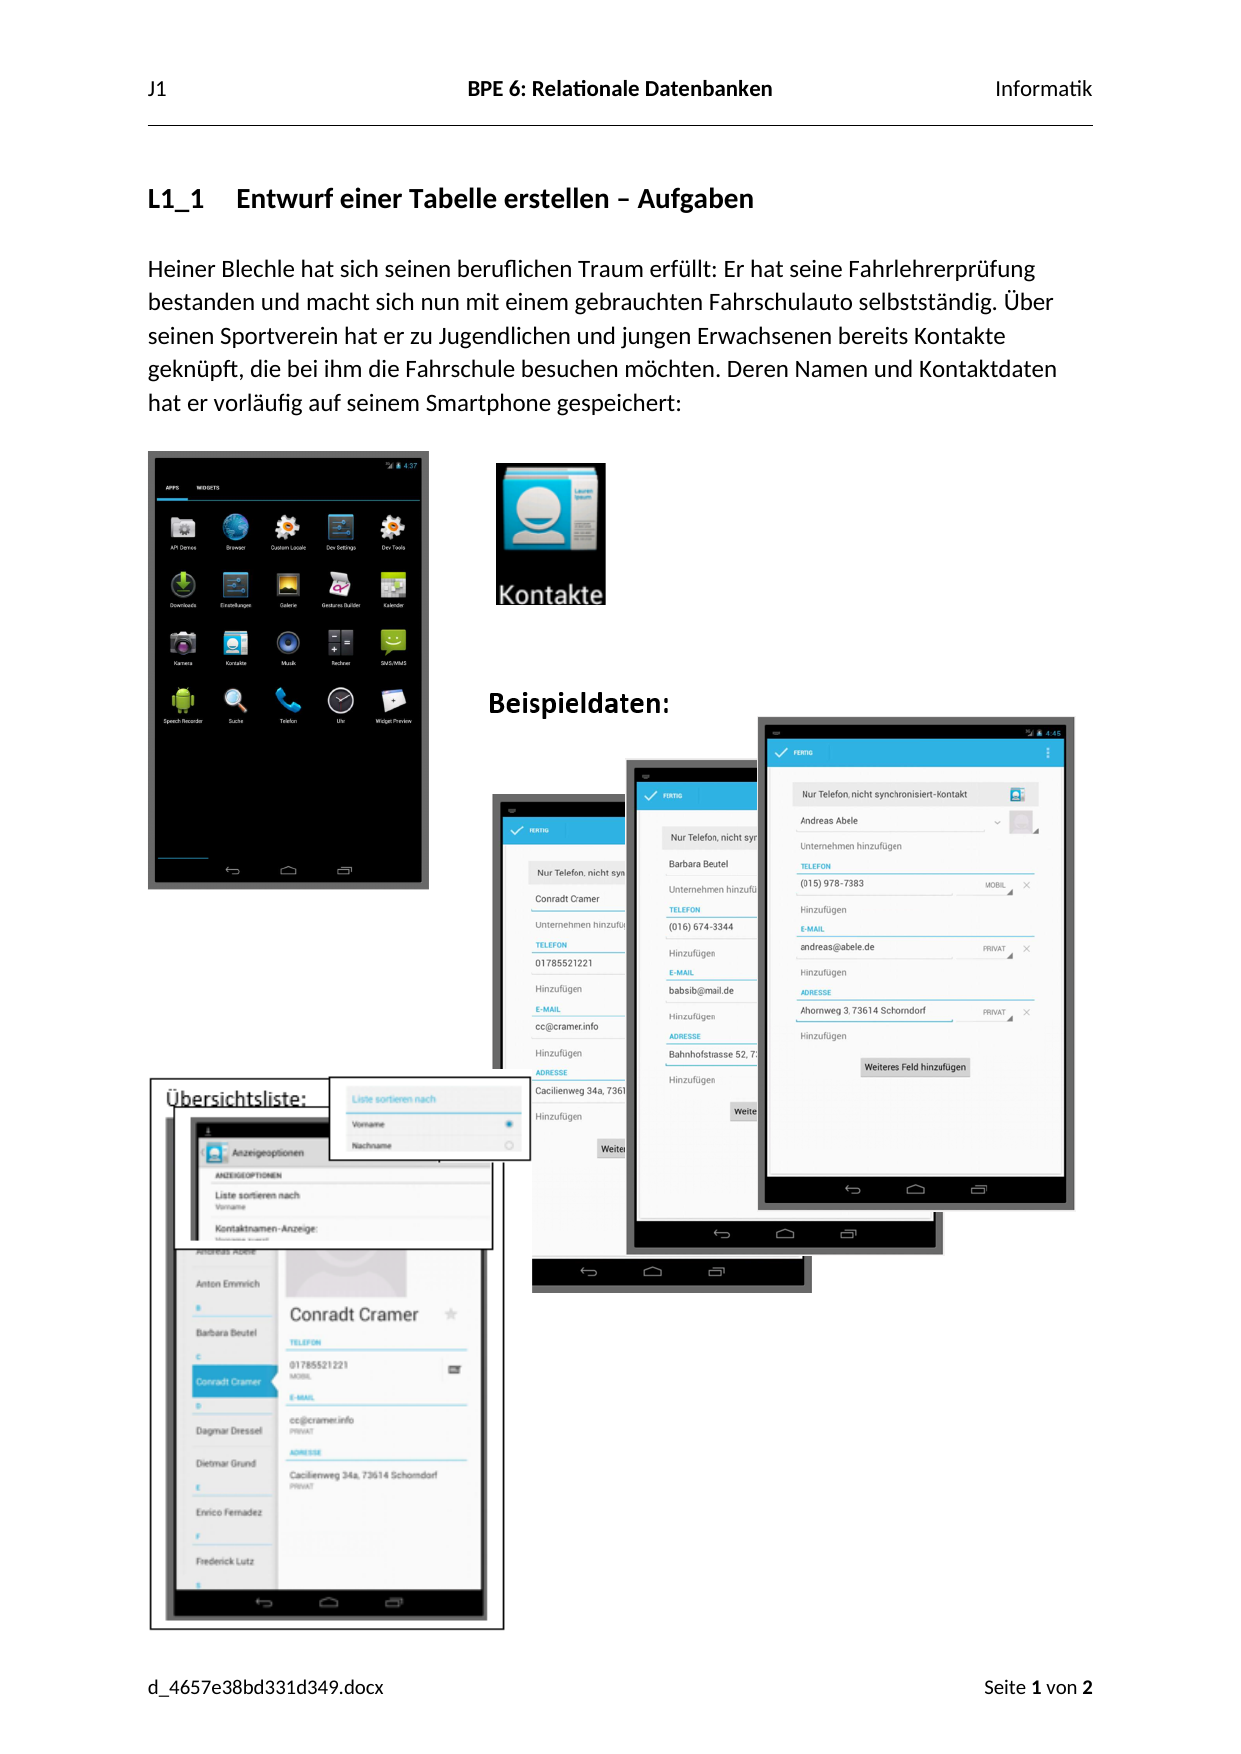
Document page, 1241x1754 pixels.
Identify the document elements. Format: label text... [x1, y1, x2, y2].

text Heiner Blechle hat sich seinen beruflichen Traum erfüllt: Er hat seine Fahrlehrerprüfung bestanden und macht sich nun mit einem gebrauchten Fahrschulauto selbstständig. Über seinen Sportverein hat er zu Jugendlichen und jungen Erwachsenen bereits Kontakte geknüpft, die bei ihm die Fahrschule besuchen möchten. Deren Namen und Kontaktdaten hat er vorläufig auf seinem Smartphone gespeichert: [148, 253, 1093, 448]
picture [496, 463, 606, 605]
picture [147, 451, 429, 890]
text L1_1 Entwurf einer Tabelle erstellen – Aufgaben [148, 180, 1093, 215]
picture [147, 688, 1077, 1635]
